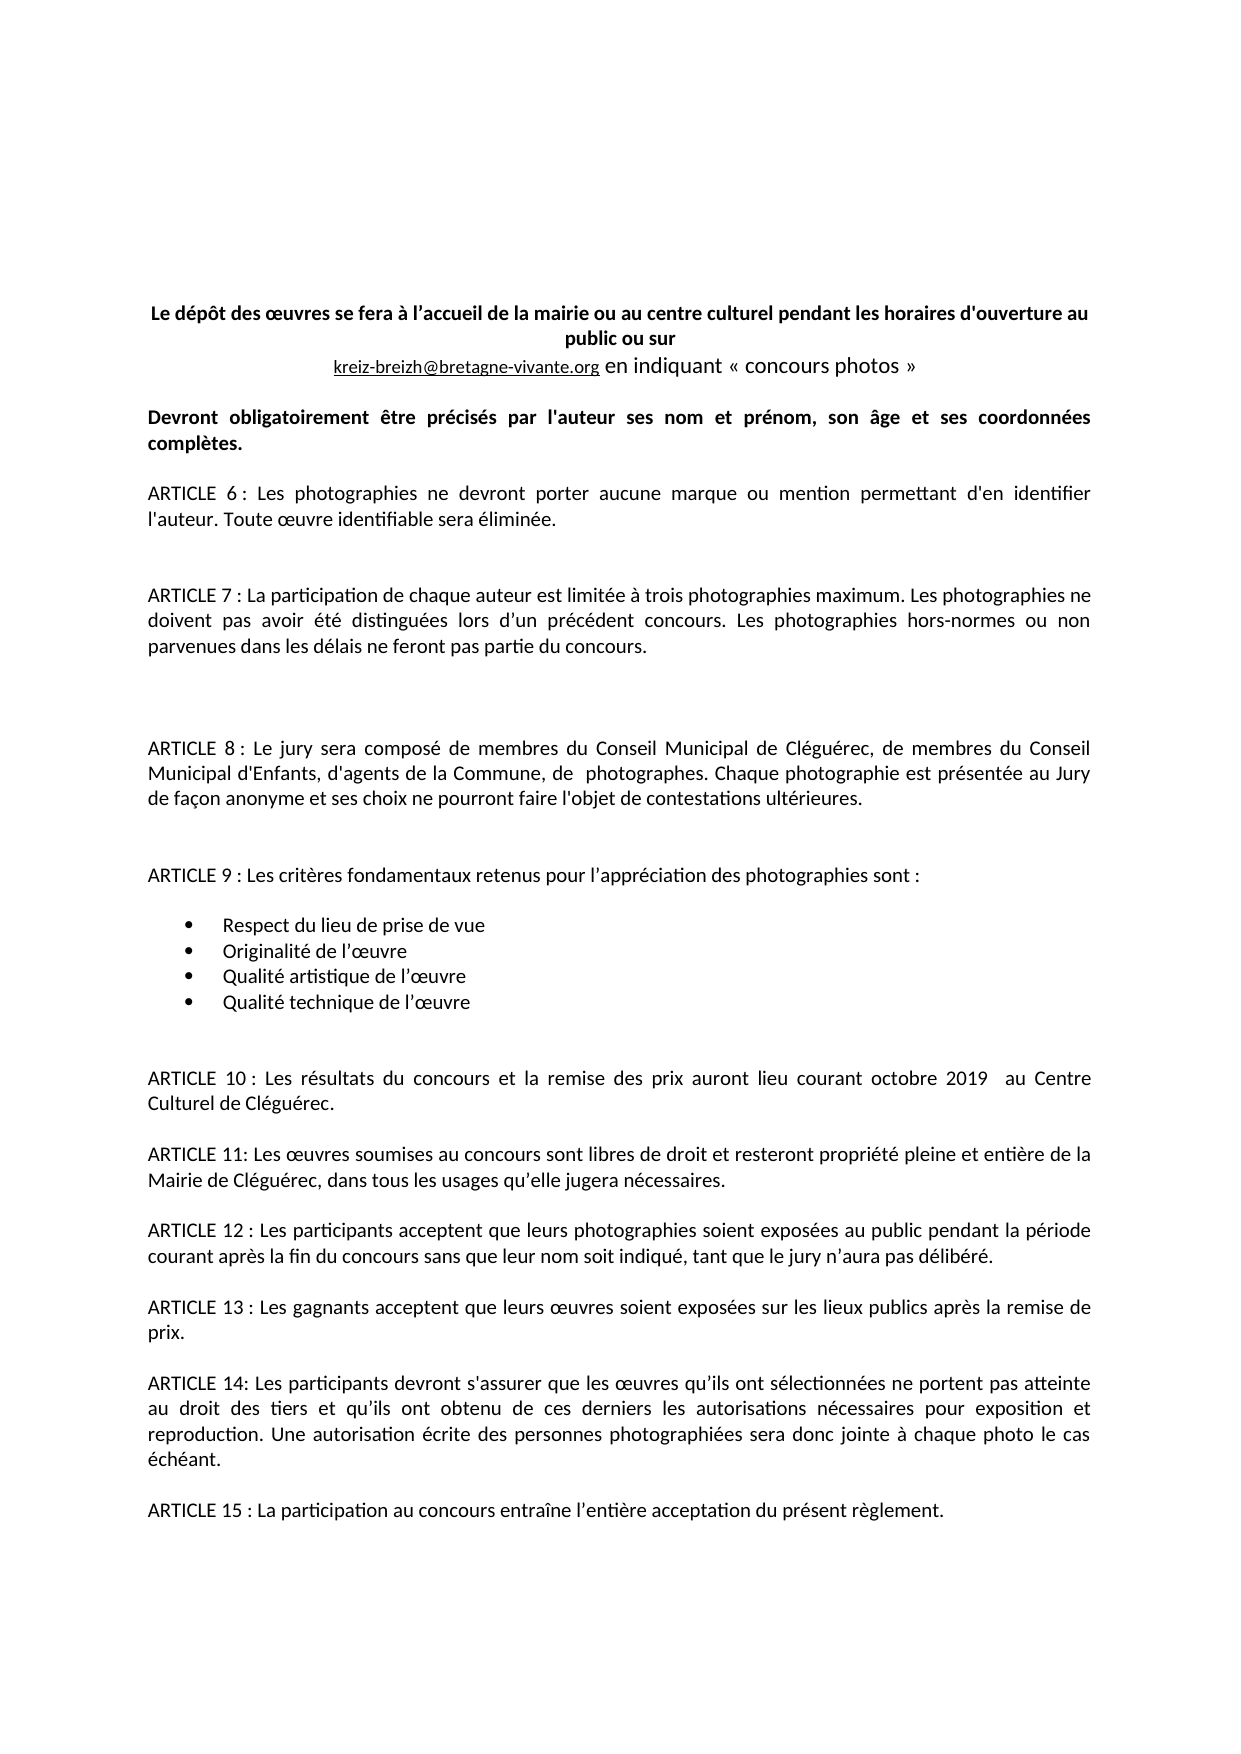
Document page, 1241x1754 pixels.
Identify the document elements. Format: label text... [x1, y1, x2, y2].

text ARTICLE 12 : Les participants acceptent que leurs photographies soient exposées au public pendant la période courant après la fin du concours sans que leur nom soit indiqué, tant que le jury n’aura pas délibéré. [148, 1218, 1093, 1268]
list Qualité artistique de l’œuvre [185, 963, 1093, 989]
text ARTICLE 13 : Les gagnants acceptent que leurs œuvres soient exposées sur les lieux publics après la remise de prix. [148, 1294, 1093, 1345]
list Originalité de l’œuvre [185, 938, 1093, 963]
text ARTICLE 6 : Les photographies ne devront porter aucune marque ou mention permettant d'en identifier l'auteur. Toute œuvre identifiable sera éliminée. [148, 481, 1093, 531]
list Qualité technique de l’œuvre [185, 989, 1093, 1014]
text Devront obligatoirement être précisés par l'auteur ses nom et prénom, son âge et ses coordonnées complètes. [148, 404, 1093, 455]
text ARTICLE 10 : Les résultats du concours et la remise des prix auront lieu courant octobre 2019 au Centre Culturel de Cléguérec. [148, 1065, 1093, 1116]
text ARTICLE 7 : La participation de chaque auteur est limitée à trois photographies maximum. Les photographies ne doivent pas avoir été distinguées lors d’un précédent concours. Les photographies hors-normes ou non parvenues dans les délais ne feront pas partie du concours. [148, 582, 1093, 658]
text kreiz-breizh@bretagne-vivante.org en indiquant « concours photos » [148, 351, 1093, 379]
text ARTICLE 15 : La participation au concours entraîne l’entière acceptation du présent règlement. [148, 1497, 1093, 1523]
text ARTICLE 14: Les participants devront s'assurer que les œuvres qu’ils ont sélectionnées ne portent pas atteinte au droit des tiers et qu’ils ont obtenu de ces derniers les autorisations nécessaires pour exposition et reproduction. Une autorisation écrite des personnes photographiées sera donc jointe à chaque photo le cas échéant. [148, 1370, 1093, 1472]
text ARTICLE 11: Les œuvres soumises au concours sont libres de droit et resteront propriété pleine et entière de la Mairie de Cléguérec, dans tous les usages qu’elle jugera nécessaires. [148, 1141, 1093, 1192]
text ARTICLE 9 : Les critères fondamentaux retenus pour l’appréciation des photographies sont : [148, 862, 1093, 887]
text ARTICLE 8 : Le jury sera composé de membres du Conseil Municipal de Cléguérec, de membres du Conseil Municipal d'Enfants, d'agents de la Commune, de photographes. Chaque photographie est présentée au Jury de façon anonyme et ses choix ne pourront faire l'objet de contestations ultérieures. [148, 735, 1093, 811]
text Le dépôt des œuvres se fera à l’accueil de la mairie ou au centre culturel pendant les horaires d'ouverture au public ou sur [148, 300, 1093, 351]
list Respect du lieu de prise de vue [185, 913, 1093, 938]
